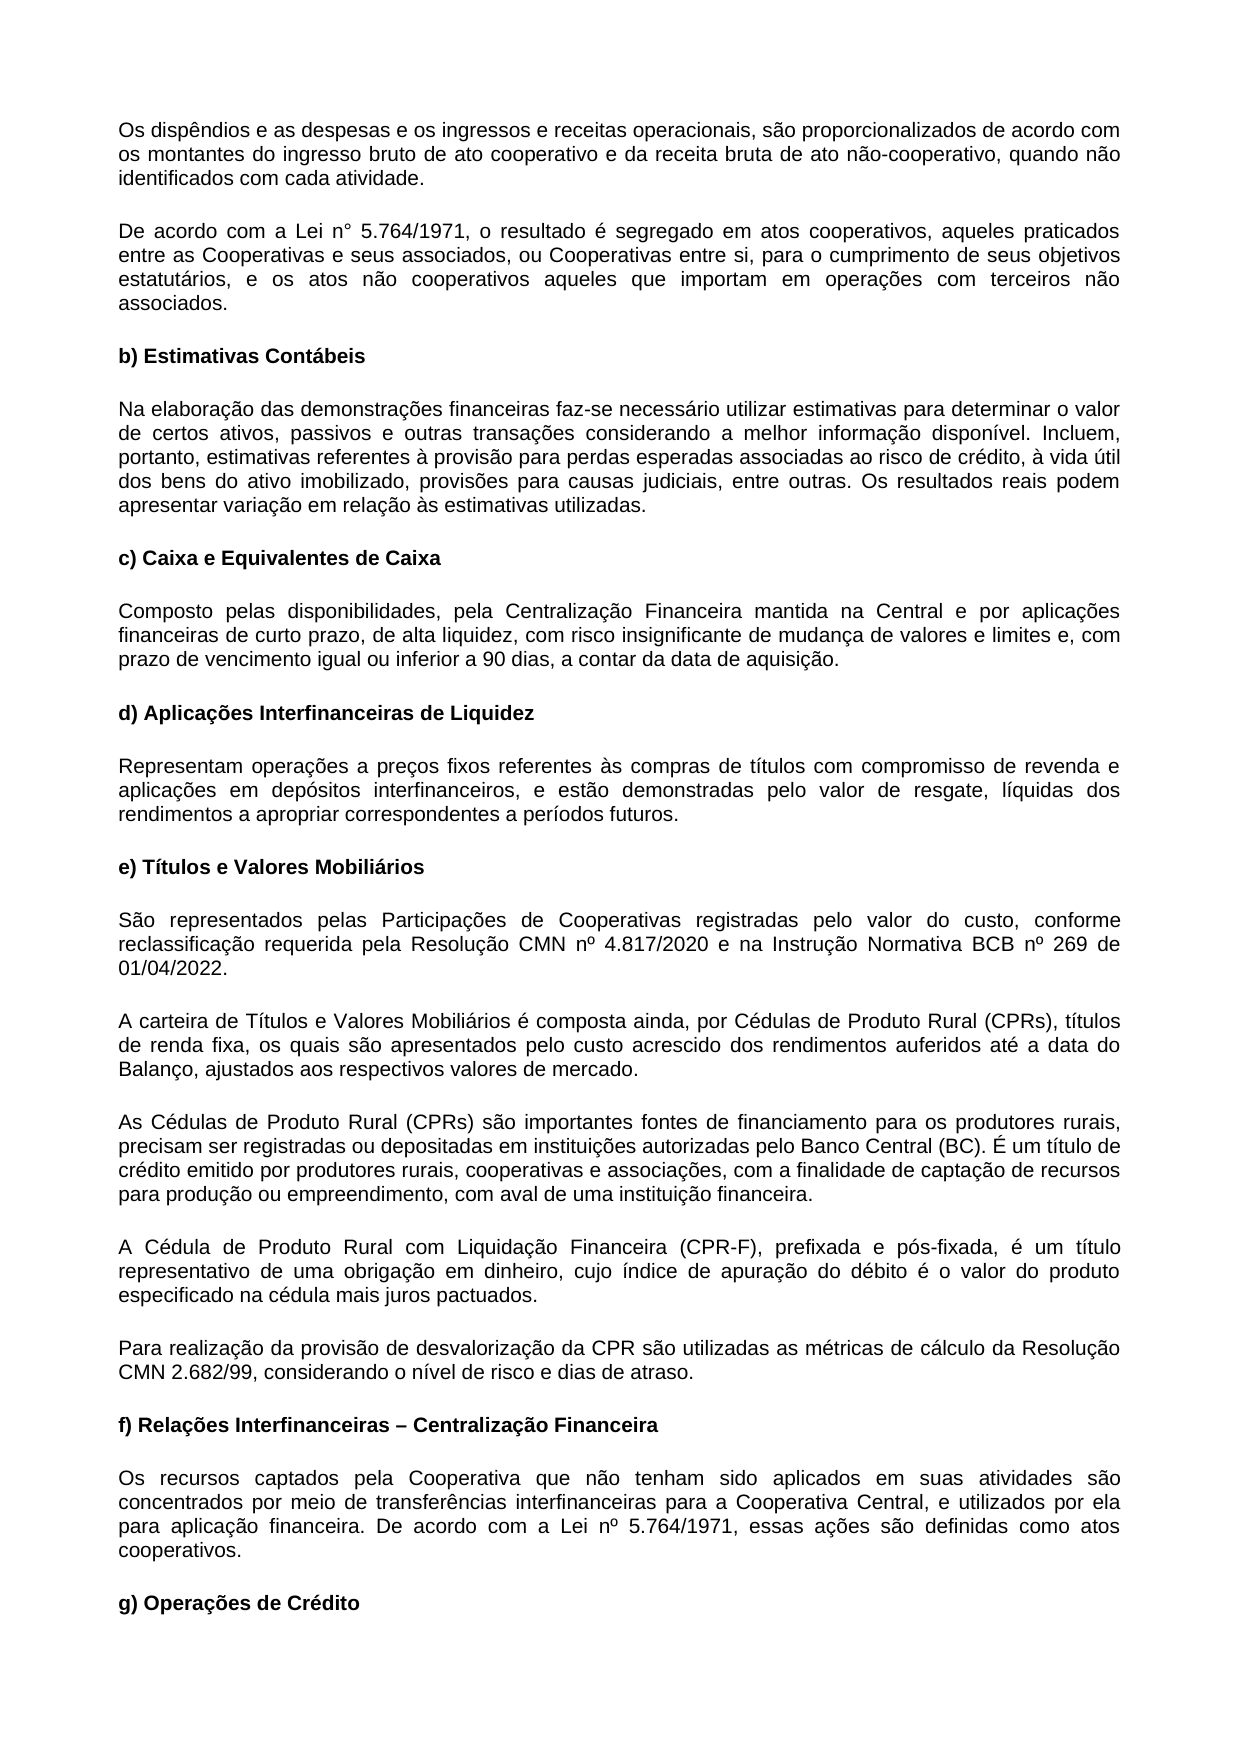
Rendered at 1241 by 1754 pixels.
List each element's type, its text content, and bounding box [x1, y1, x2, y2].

text b) Estimativas Contábeis [118, 344, 1122, 368]
text c) Caixa e Equivalentes de Caixa [118, 546, 1122, 570]
text De acordo com a Lei n° 5.764/1971, o resultado é segregado em atos cooperativos, aqueles praticados entre as Cooperativas e seus associados, ou Cooperativas entre si, para o cumprimento de seus objetivos estatutários, e os atos não cooperativos aqueles que importam em operações com terceiros não associados. [118, 219, 1122, 315]
text A carteira de Títulos e Valores Mobiliários é composta ainda, por Cédulas de Produto Rural (CPRs), títulos de renda fixa, os quais são apresentados pelo custo acrescido dos rendimentos auferidos até a data do Balanço, ajustados aos respectivos valores de mercado. [118, 1009, 1122, 1081]
text Na elaboração das demonstrações financeiras faz-se necessário utilizar estimativas para determinar o valor de certos ativos, passivos e outras transações considerando a melhor informação disponível. Incluem, portanto, estimativas referentes à provisão para perdas esperadas associadas ao risco de crédito, à vida útil dos bens do ativo imobilizado, provisões para causas judiciais, entre outras. Os resultados reais podem apresentar variação em relação às estimativas utilizadas. [118, 397, 1122, 517]
text Os dispêndios e as despesas e os ingressos e receitas operacionais, são proporcionalizados de acordo com os montantes do ingresso bruto de ato cooperativo e da receita bruta de ato não-cooperativo, quando não identificados com cada atividade. [118, 118, 1122, 190]
text Representam operações a preços fixos referentes às compras de títulos com compromisso de revenda e aplicações em depósitos interfinanceiros, e estão demonstradas pelo valor de resgate, líquidas dos rendimentos a apropriar correspondentes a períodos futuros. [118, 753, 1122, 825]
text e) Títulos e Valores Mobiliários [118, 854, 1122, 878]
text g) Operações de Crédito [118, 1591, 1122, 1615]
text Composto pelas disponibilidades, pela Centralização Financeira mantida na Central e por aplicações financeiras de curto prazo, de alta liquidez, com risco insignificante de mudança de valores e limites e, com prazo de vencimento igual ou inferior a 90 dias, a contar da data de aquisição. [118, 599, 1122, 671]
text f) Relações Interfinanceiras – Centralização Financeira [118, 1413, 1122, 1437]
text A Cédula de Produto Rural com Liquidação Financeira (CPR-F), prefixada e pós-fixada, é um título representativo de uma obrigação em dinheiro, cujo índice de apuração do débito é o valor do produto especificado na cédula mais juros pactuados. [118, 1235, 1122, 1307]
text São representados pelas Participações de Cooperativas registradas pelo valor do custo, conforme reclassificação requerida pela Resolução CMN nº 4.817/2020 e na Instrução Normativa BCB nº 269 de 01/04/2022. [118, 908, 1122, 979]
text Para realização da provisão de desvalorização da CPR são utilizadas as métricas de cálculo da Resolução CMN 2.682/99, considerando o nível de risco e dias de atraso. [118, 1336, 1122, 1384]
text d) Aplicações Interfinanceiras de Liquidez [118, 700, 1122, 724]
text Os recursos captados pela Cooperativa que não tenham sido aplicados em suas atividades são concentrados por meio de transferências interfinanceiras para a Cooperativa Central, e utilizados por ela para aplicação financeira. De acordo com a Lei nº 5.764/1971, essas ações são definidas como atos cooperativos. [118, 1466, 1122, 1562]
text As Cédulas de Produto Rural (CPRs) são importantes fontes de financiamento para os produtores rurais, precisam ser registradas ou depositadas em instituições autorizadas pelo Banco Central (BC). É um título de crédito emitido por produtores rurais, cooperativas e associações, com a finalidade de captação de recursos para produção ou empreendimento, com aval de uma instituição financeira. [118, 1110, 1122, 1206]
